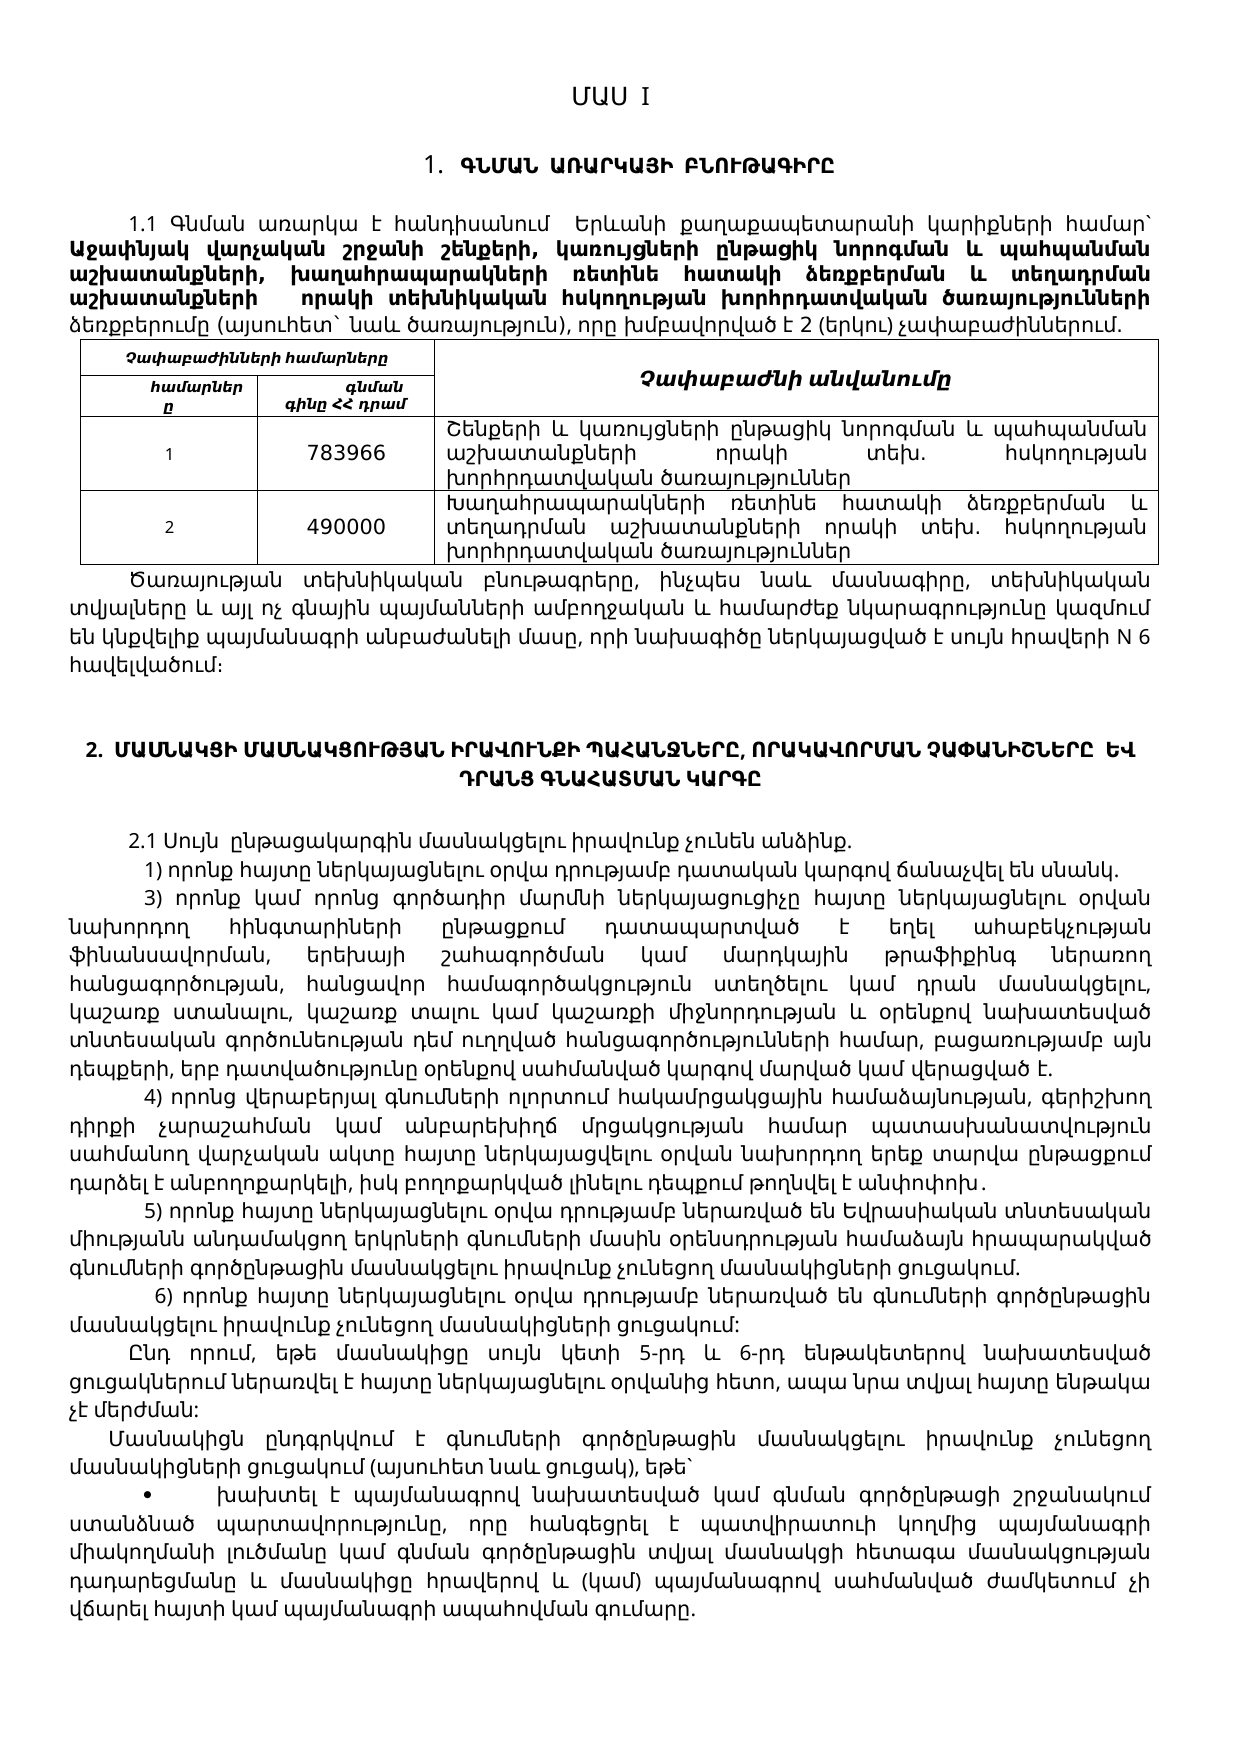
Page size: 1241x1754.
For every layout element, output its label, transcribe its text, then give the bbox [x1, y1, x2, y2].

text 1) որոնք հայտը ներկայացնելու օրվա դրությամբ դատական կարգով ճանաչվել են սնանկ. [69, 855, 1152, 883]
table_cell 783966 [258, 417, 434, 490]
table_cell 1 [81, 417, 257, 490]
table_cell համարները [81, 376, 257, 416]
text 3) որոնք կամ որոնց գործադիր մարմնի ներկայացուցիչը հայտը ներկայացնելու օրվան նախորդող հինգտարիների ընթացքում դատապարտված է եղել ահաբեկչության ֆինանսավորման, երեխայի շահագործման կամ մարդկային թրաֆիքինգ ներառող հանցագործության, հանցավոր համագործակցություն ստեղծելու կամ դրան մասնակցելու, կաշառք ստանալու, կաշառք տալու կամ կաշառքի միջնորդության և օրենքով նախատեսված տնտեսական գործունեության դեմ ուղղված հանցագործությունների համար, բացառությամբ այն դեպքերի, երբ դատվածությունը օրենքով սահմանված կարգով մարված կամ վերացված է. [69, 883, 1152, 1082]
text ՄԱՍ I [69, 78, 1152, 112]
text 6) որոնք հայտը ներկայացնելու օրվա դրությամբ ներառված են գնումների գործընթացին մասնակցելու իրավունք չունեցող մասնակիցների ցուցակում: [69, 1281, 1152, 1338]
text 4) որոնց վերաբերյալ գնումների ոլորտում հակամրցակցային համաձայնության, գերիշխող դիրքի չարաշահման կամ անբարեխիղճ մրցակցության համար պատասխանատվություն սահմանող վարչական ակտը հայտը ներկայացվելու օրվան նախորդող երեք տարվա ընթացքում դարձել է անբողոքարկելի, իսկ բողոքարկված լինելու դեպքում թողնվել է անփոփոխ․ [69, 1082, 1152, 1196]
table_cell 2 [81, 491, 257, 564]
list ԳՆՄԱՆ ԱՌԱՐԿԱՅԻ ԲՆՈՒԹԱԳԻՐԸ [106, 146, 1152, 180]
text 2.1 Սույն ընթացակարգին մասնակցելու իրավունք չունեն անձինք. [69, 826, 1152, 855]
table_cell Շենքերի և կառույցների ընթացիկ նորոգման և պահպանման աշխատանքների որակի տեխ. հսկողության խորհրդատվական ծառայություններ [435, 417, 1158, 490]
text Ընդ որում, եթե մասնակիցը սույն կետի 5-րդ և 6-րդ ենթակետերով նախատեսված ցուցակներում ներառվել է հայտը ներկայացնելու օրվանից հետո, ապա նրա տվյալ հայտը ենթակա չէ մերժման: [69, 1338, 1152, 1424]
text Ծառայության տեխնիկական բնութագրերը, ինչպես նաև մասնագիրը, տեխնիկական տվյալները և այլ ոչ գնային պայմանների ամբողջական և համարժեք նկարագրությունը կազմում են կնքվելիք պայմանագրի անբաժանելի մասը, որի նախագիծը ներկայացված է սույն հրավերի N 6 հավելվածում։ [69, 565, 1152, 679]
text 5) որոնք հայտը ներկայացնելու օրվա դրությամբ ներառված են Եվրասիական տնտեսական միությանն անդամակցող երկրների գնումների մասին օրենսդրության համաձայն հրապարակված գնումների գործընթացին մասնակցելու իրավունք չունեցող մասնակիցների ցուցակում. [69, 1196, 1152, 1281]
text Մասնակիցն ընդգրկվում է գնումների գործընթացին մասնակցելու իրավունք չունեցող մասնակիցների ցուցակում (այսուհետ նաև ցուցակ), եթե` [69, 1424, 1152, 1481]
table_header Չափաբաժնի անվանումը [435, 340, 1158, 416]
table_cell Խաղահրապարակների ռետինե հատակի ձեռքբերման և տեղադրման աշխատանքների որակի տեխ. հսկողության խորհրդատվական ծառայություններ [435, 491, 1158, 564]
table_cell գնման գինը ՀՀ դրամ [258, 376, 434, 416]
table_cell 490000 [258, 491, 434, 564]
list խախտել է պայմանագրով նախատեսված կամ գնման գործընթացի շրջանակում ստանձնած պարտավորությունը, որը հանգեցրել է պատվիրատուի կողմից պայմանագրի միակողմանի լուծմանը կամ գնման գործընթացին տվյալ մասնակցի հետագա մասնակցության դադարեցմանը և մասնակիցը հրավերով և (կամ) պայմանագրով սահմանված ժամկետում չի վճարել հայտի կամ պայմանագրի ապահովման գումարը. [69, 1481, 1152, 1623]
subtitle 1.1 Գնման առարկա է հանդիսանում Երևանի քաղաքապետարանի կարիքների համար` Աջափնյակ վարչական շրջանի շենքերի, կառույցների ընթացիկ նորոգման և պահպանման աշխատանքների, խաղահրապարակների ռետինե հատակի ձեռքբերման և տեղադրման աշխատանքների որակի տեխնիկական հսկողության խորհրդատվական ծառայությունների ձեռքբերումը (այսուհետ` նաև ծառայություն), որը խմբավորված է 2 (երկու) չափաբաժիններում. [69, 209, 1152, 338]
text 2. ՄԱՍՆԱԿՑԻ ՄԱՍՆԱԿՑՈՒԹՅԱՆ ԻՐԱՎՈՒՆՔԻ ՊԱՀԱՆՋՆԵՐԸ, ՈՐԱԿԱՎՈՐՄԱՆ ՉԱՓԱՆԻՇՆԵՐԸ ԵՎ ԴՐԱՆՑ ԳՆԱՀԱՏՄԱՆ ԿԱՐԳԸ [69, 736, 1152, 792]
table_header Չափաբաժինների համարները [81, 340, 434, 375]
